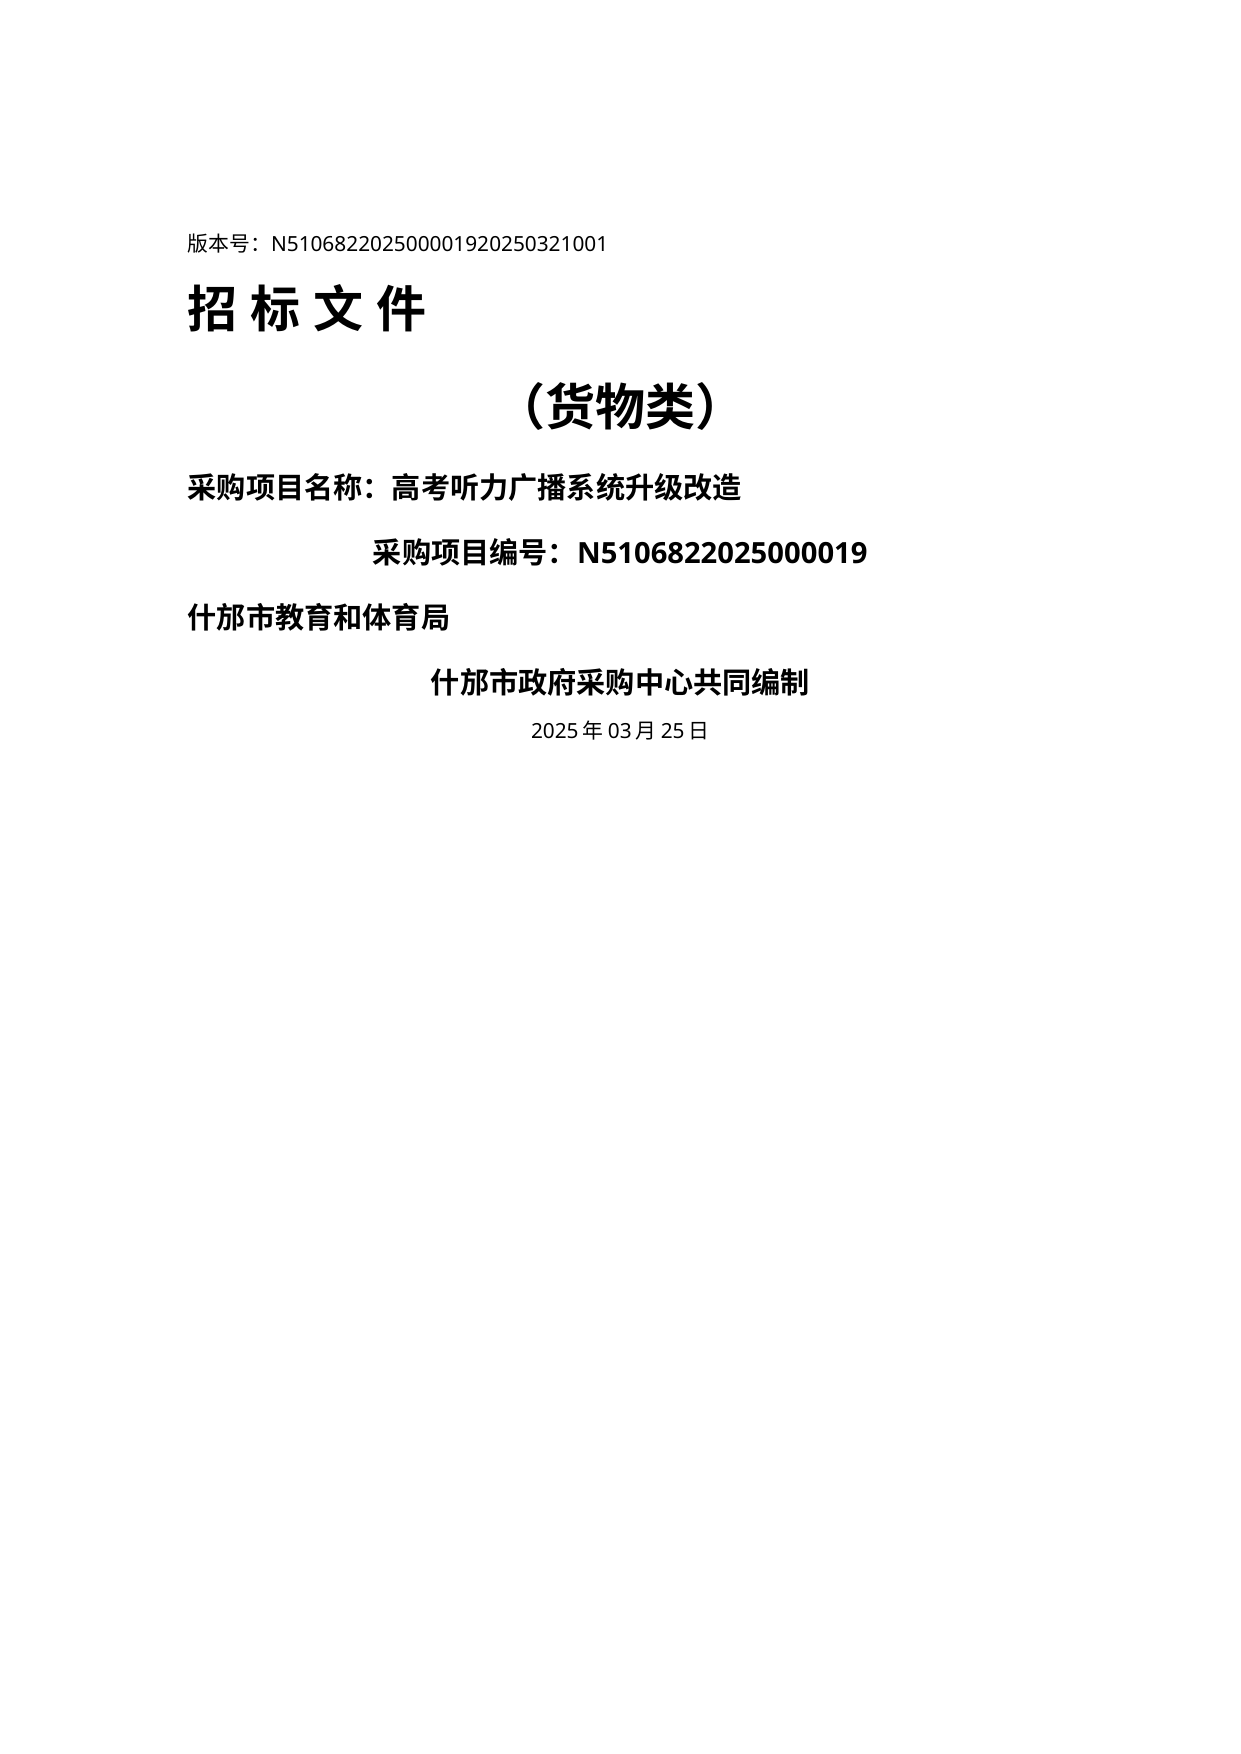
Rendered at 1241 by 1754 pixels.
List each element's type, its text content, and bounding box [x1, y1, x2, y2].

text 采购项目名称：高考听力广播系统升级改造 [187, 454, 1053, 519]
text 什邡市教育和体育局 [187, 584, 1053, 649]
text 招 标 文 件 [187, 259, 1053, 357]
text （货物类） [187, 357, 1053, 454]
text 采购项目编号：N5106822025000019 [187, 519, 1053, 584]
text 什邡市政府采购中心共同编制 [187, 649, 1053, 714]
text 2025年03月25日 [187, 714, 1053, 747]
text 版本号：N510682202500001920250321001 [187, 227, 1053, 259]
